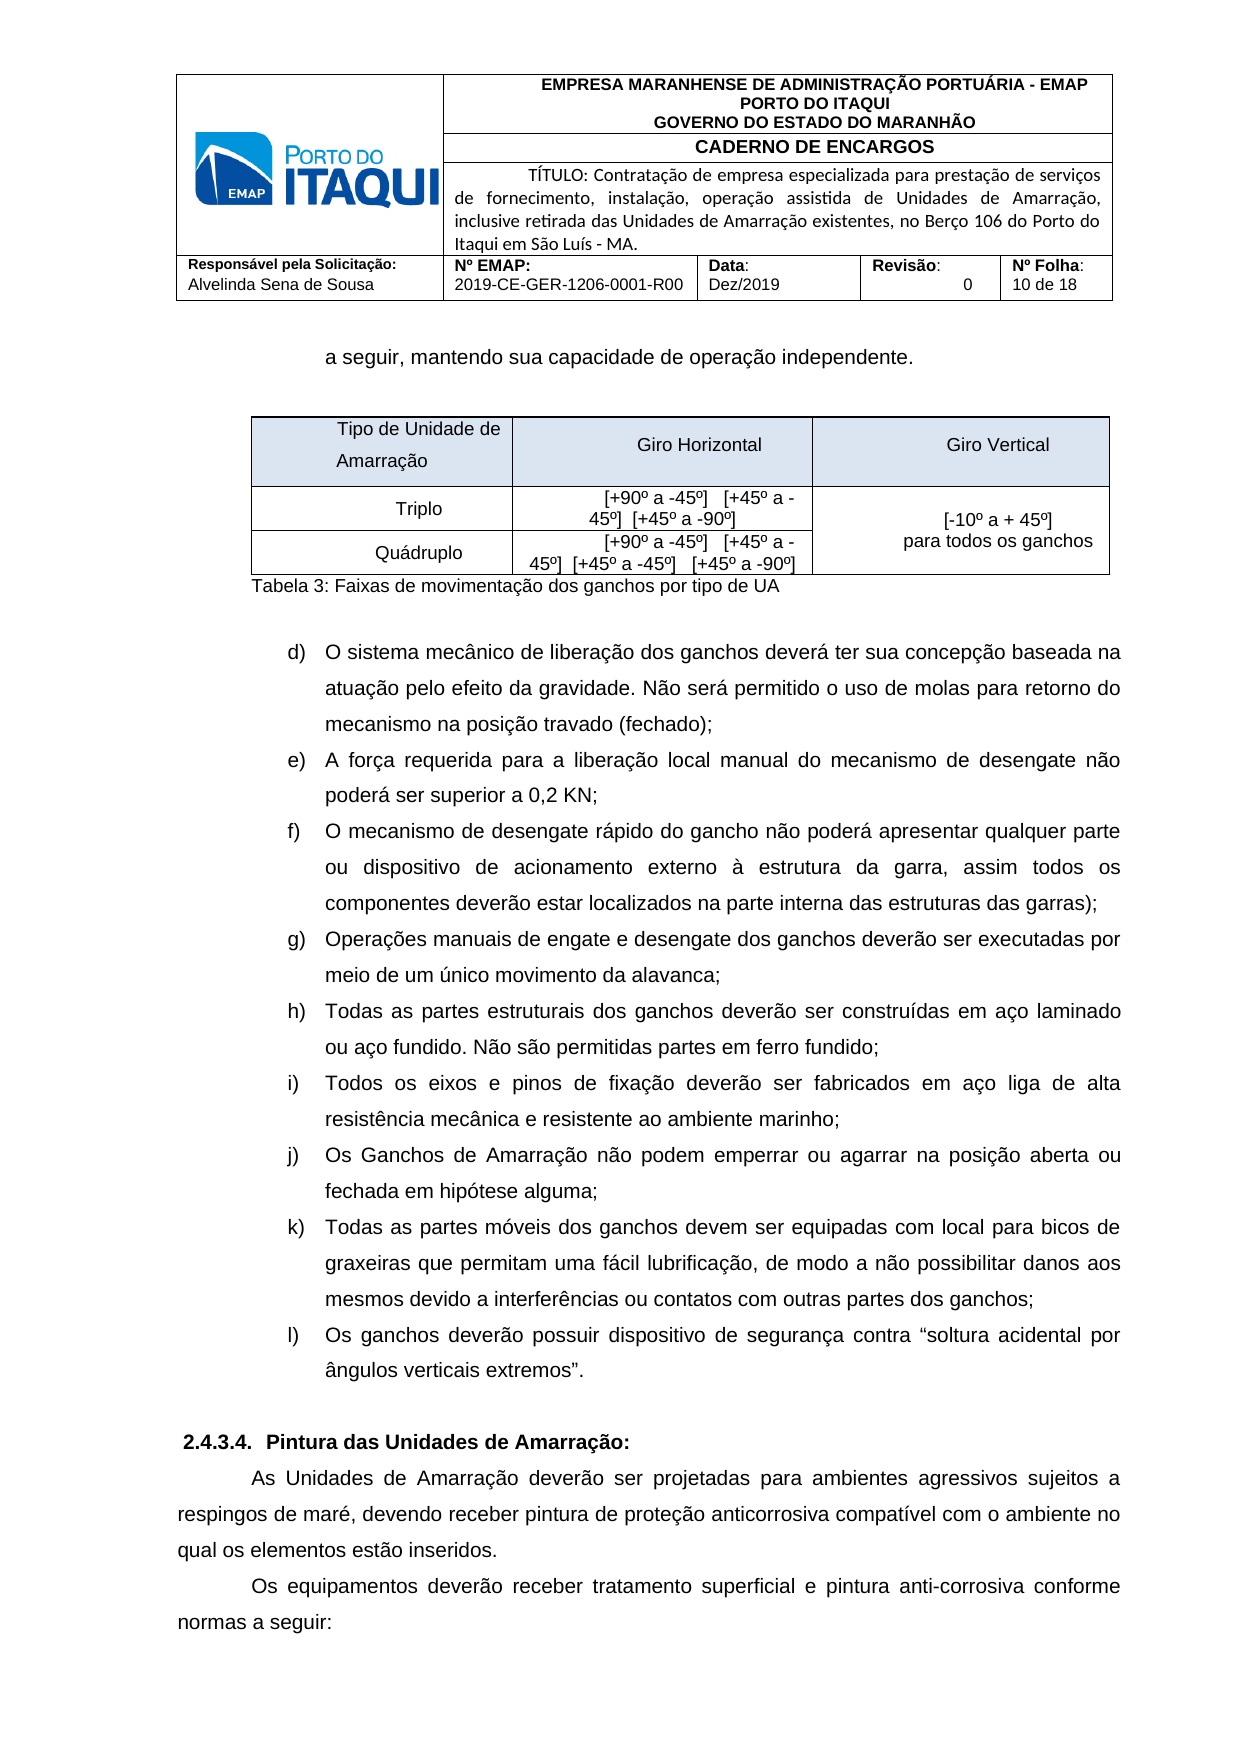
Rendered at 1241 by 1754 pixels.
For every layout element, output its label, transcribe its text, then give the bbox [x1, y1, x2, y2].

text Tabela 3: Faixas de movimentação dos ganchos por tipo de UA [177, 575, 1122, 596]
list Pintura das Unidades de Amarração: [183, 1430, 1122, 1454]
table_header Giro Vertical [813, 418, 1109, 486]
list A força requerida para a liberação local manual do mecanismo de desengate não poderá ser superior a 0,2 KN; [287, 747, 1122, 807]
table_cell Quádruplo [252, 531, 512, 574]
list Todas as partes estruturais dos ganchos deverão ser construídas em aço laminado ou aço fundido. Não são permitidas partes em ferro fundido; [287, 999, 1122, 1059]
text Os equipamentos deverão receber tratamento superficial e pintura anti-corrosiva conforme normas a seguir: [177, 1574, 1122, 1634]
table_cell [+90º a -45º] [+45º a -45º] [+45º a -90º] [513, 487, 812, 530]
picture [187, 122, 443, 213]
list Os ganchos deverão possuir dispositivo de segurança contra “soltura acidental por ângulos verticais extremos”. [287, 1322, 1122, 1382]
list Operações manuais de engate e desengate dos ganchos deverão ser executadas por meio de um único movimento da alavanca; [287, 927, 1122, 987]
table_cell [-10º a + 45º] para todos os ganchos [813, 487, 1109, 574]
text As Unidades de Amarração deverão ser projetadas para ambientes agressivos sujeitos a respingos de maré, devendo receber pintura de proteção anticorrosiva compatível com o ambiente no qual os elementos estão inseridos. [177, 1466, 1122, 1562]
table_cell Triplo [252, 487, 512, 530]
list Os Ganchos de Amarração não podem emperrar ou agarrar na posição aberta ou fechada em hipótese alguma; [287, 1143, 1122, 1203]
table_header Tipo de Unidade de Amarração [252, 418, 512, 486]
list Todos os eixos e pinos de fixação deverão ser fabricados em aço liga de alta resistência mecânica e resistente ao ambiente marinho; [287, 1071, 1122, 1131]
table_header Giro Horizontal [513, 418, 812, 486]
list Todas as partes móveis dos ganchos devem ser equipadas com local para bicos de graxeiras que permitam uma fácil lubrificação, de modo a não possibilitar danos aos mesmos devido a interferências ou contatos com outras partes dos ganchos; [287, 1214, 1122, 1310]
list O sistema mecânico de liberação dos ganchos deverá ter sua concepção baseada na atuação pelo efeito da gravidade. Não será permitido o uso de molas para retorno do mecanismo na posição travado (fechado); [287, 639, 1122, 735]
list O mecanismo de desengate rápido do gancho não poderá apresentar qualquer parte ou dispositivo de acionamento externo à estrutura da garra, assim todos os componentes deverão estar localizados na parte interna das estruturas das garras); [287, 819, 1122, 915]
table_cell [+90º a -45º] [+45º a -45º] [+45º a -45º] [+45º a -90º] [513, 531, 812, 574]
